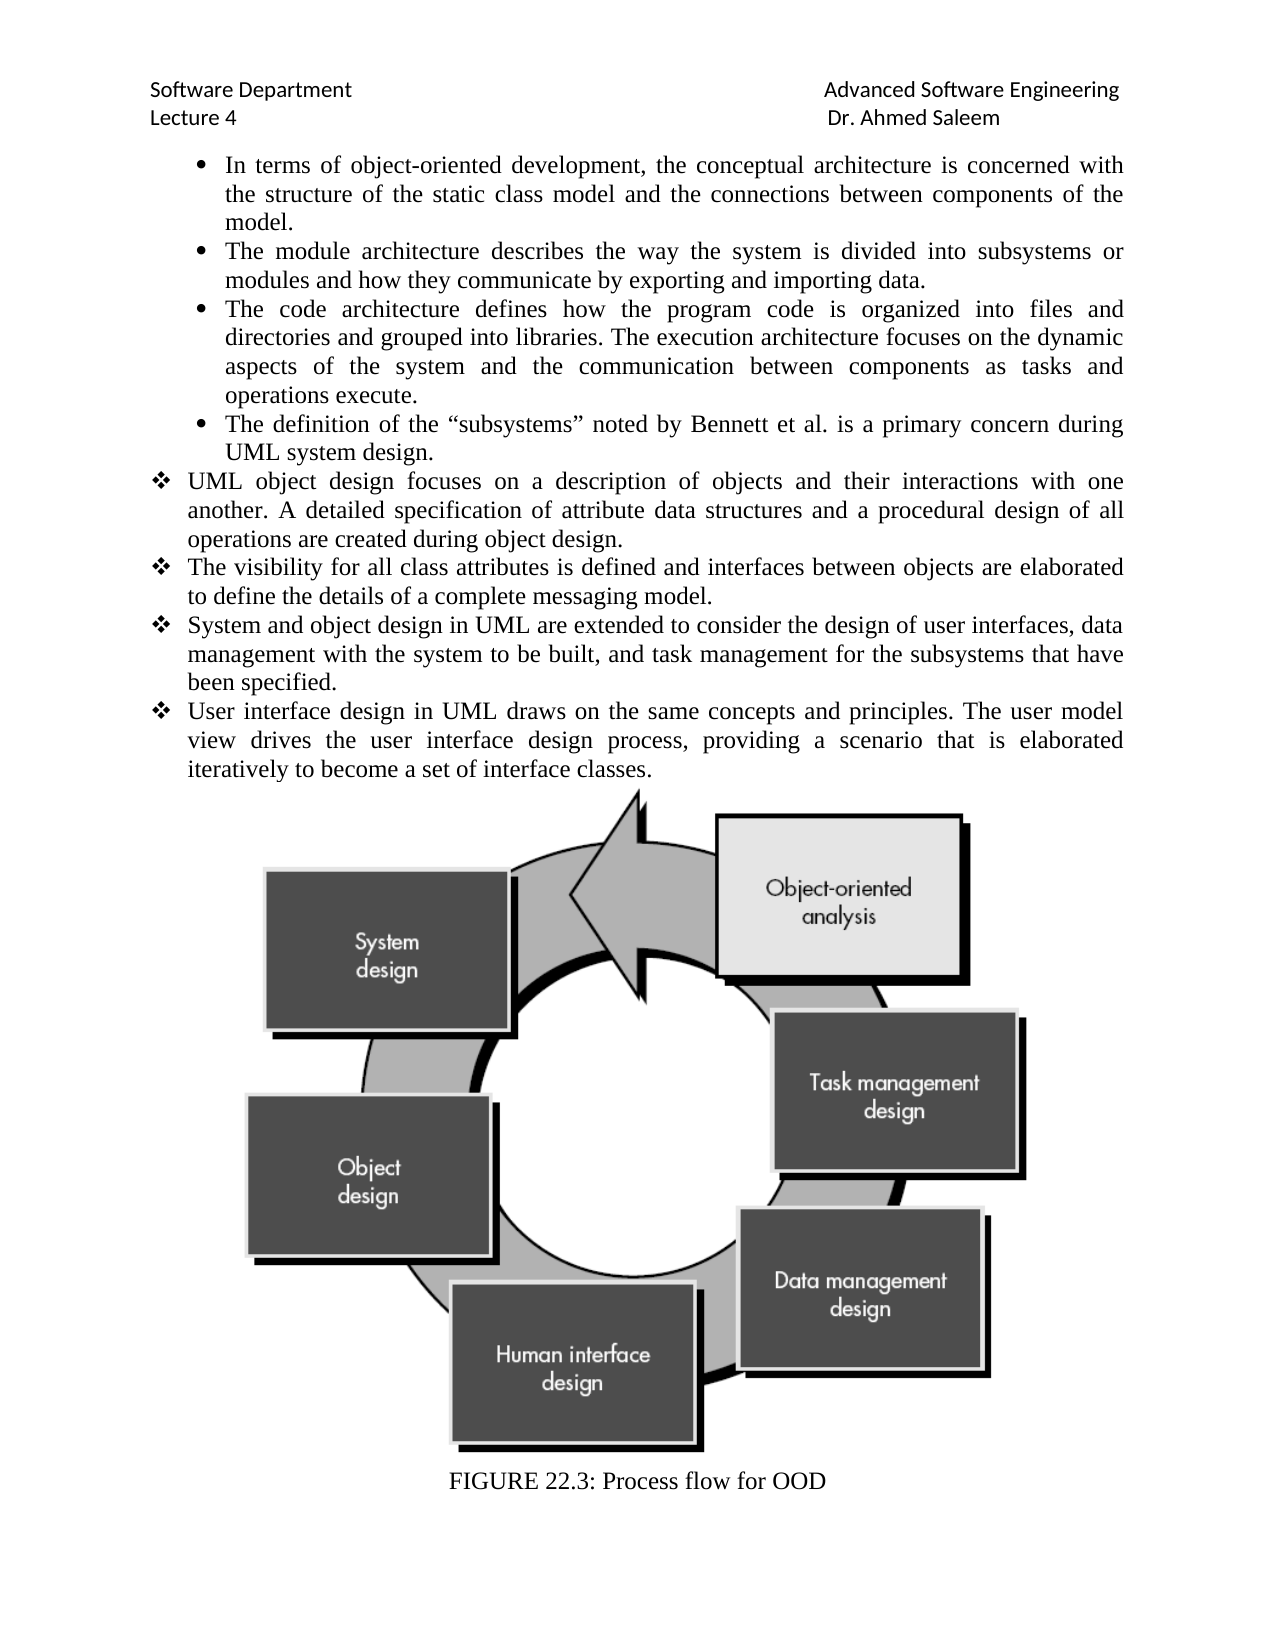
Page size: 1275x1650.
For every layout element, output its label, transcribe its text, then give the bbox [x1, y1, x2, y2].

list System and object design in UML are extended to consider the design of user interfaces, data management with the system to be built, and task management for the subsystems that have been specified. [150, 610, 1125, 696]
list The module architecture describes the way the system is divided into subsystems or modules and how they communicate by exporting and importing data. [197, 236, 1125, 294]
list UML object design focuses on a description of objects and their interactions with one another. A detailed specification of attribute data structures and a procedural design of all operations are created during object design. [150, 466, 1125, 552]
list The definition of the “subsystems” noted by Bennett et al. is a primary concern during UML system design. [197, 409, 1125, 466]
list In terms of object-oriented development, the conceptual architecture is concerned with the structure of the static class model and the connections between components of the model. [197, 150, 1125, 236]
list The visibility for all class attributes is defined and interfaces between objects are elaborated to define the details of a complete messaging model. [150, 552, 1125, 610]
list User interface design in UML draws on the same concepts and principles. The user model view drives the user interface design process, providing a scenario that is elaborated iteratively to become a set of interface classes. [150, 696, 1125, 782]
text FIGURE 22.3: Process flow for OOD [150, 1466, 1125, 1495]
list The code architecture defines how the program code is organized into files and directories and grouped into libraries. The execution architecture focuses on the dynamic aspects of the system and the communication between components as tasks and operations execute. [197, 294, 1125, 409]
